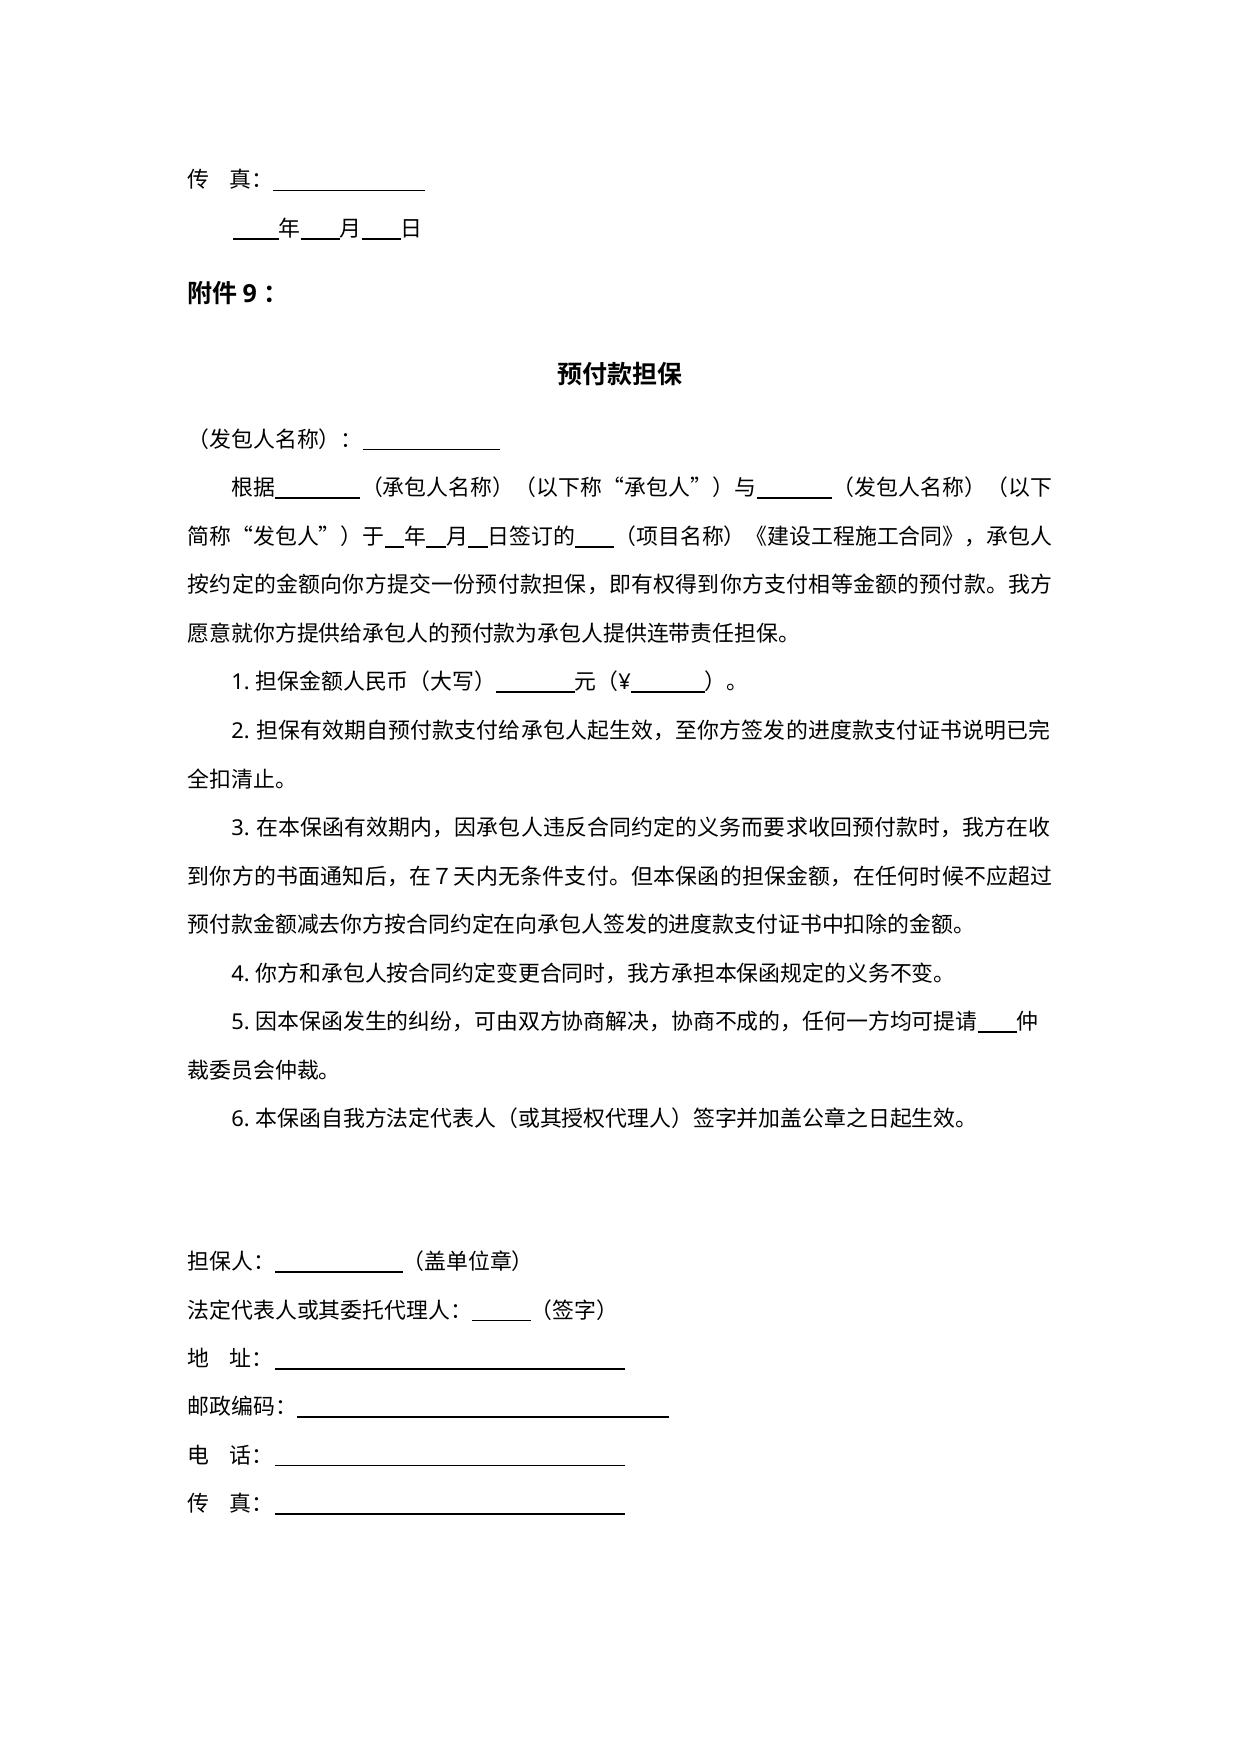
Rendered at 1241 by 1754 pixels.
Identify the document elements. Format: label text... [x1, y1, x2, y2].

text 电 话： [187, 1437, 1053, 1470]
text 5. 因本保函发生的纠纷，可由双方协商解决，协商不成的，任何一方均可提请 仲裁委员会仲裁。 [187, 1004, 1053, 1085]
text 3. 在本保函有效期内，因承包人违反合同约定的义务而要求收回预付款时，我方在收到你方的书面通知后，在７天内无条件支付。但本保函的担保金额，在任何时候不应超过预付款金额减去你方按合同约定在向承包人签发的进度款支付证书中扣除的金额。 [187, 809, 1053, 939]
text 担保人： （盖单位章） [187, 1244, 1053, 1276]
text 根据 （承包人名称）（以下称“承包人”）与 （发包人名称）（以下简称“发包人”）于 年 月 日签订的 （项目名称）《建设工程施工合同》，承包人按约定的金额向你方提交一份预付款担保，即有权得到你方支付相等金额的预付款。我方愿意就你方提供给承包人的预付款为承包人提供连带责任担保。 [187, 469, 1053, 648]
text 法定代表人或其委托代理人： （签字） [187, 1292, 1053, 1325]
text 邮政编码： [187, 1389, 1053, 1421]
text 传 真： [187, 162, 1053, 194]
text （发包人名称）： [187, 421, 1053, 454]
text 地 址： [187, 1341, 1053, 1373]
text 2. 担保有效期自预付款支付给承包人起生效，至你方签发的进度款支付证书说明已完全扣清止。 [187, 712, 1053, 794]
text 1. 担保金额人民币（大写） 元（¥ ）。 [187, 664, 1053, 697]
text 预付款担保 [187, 340, 1053, 405]
text 附件9 ： [187, 259, 1053, 324]
text 传 真： [187, 1486, 1053, 1518]
text 6. 本保函自我方法定代表人（或其授权代理人）签字并加盖公章之日起生效。 [187, 1101, 1053, 1133]
text 4. 你方和承包人按合同约定变更合同时，我方承担本保函规定的义务不变。 [187, 955, 1053, 988]
text 年 月 日 [187, 210, 1053, 243]
